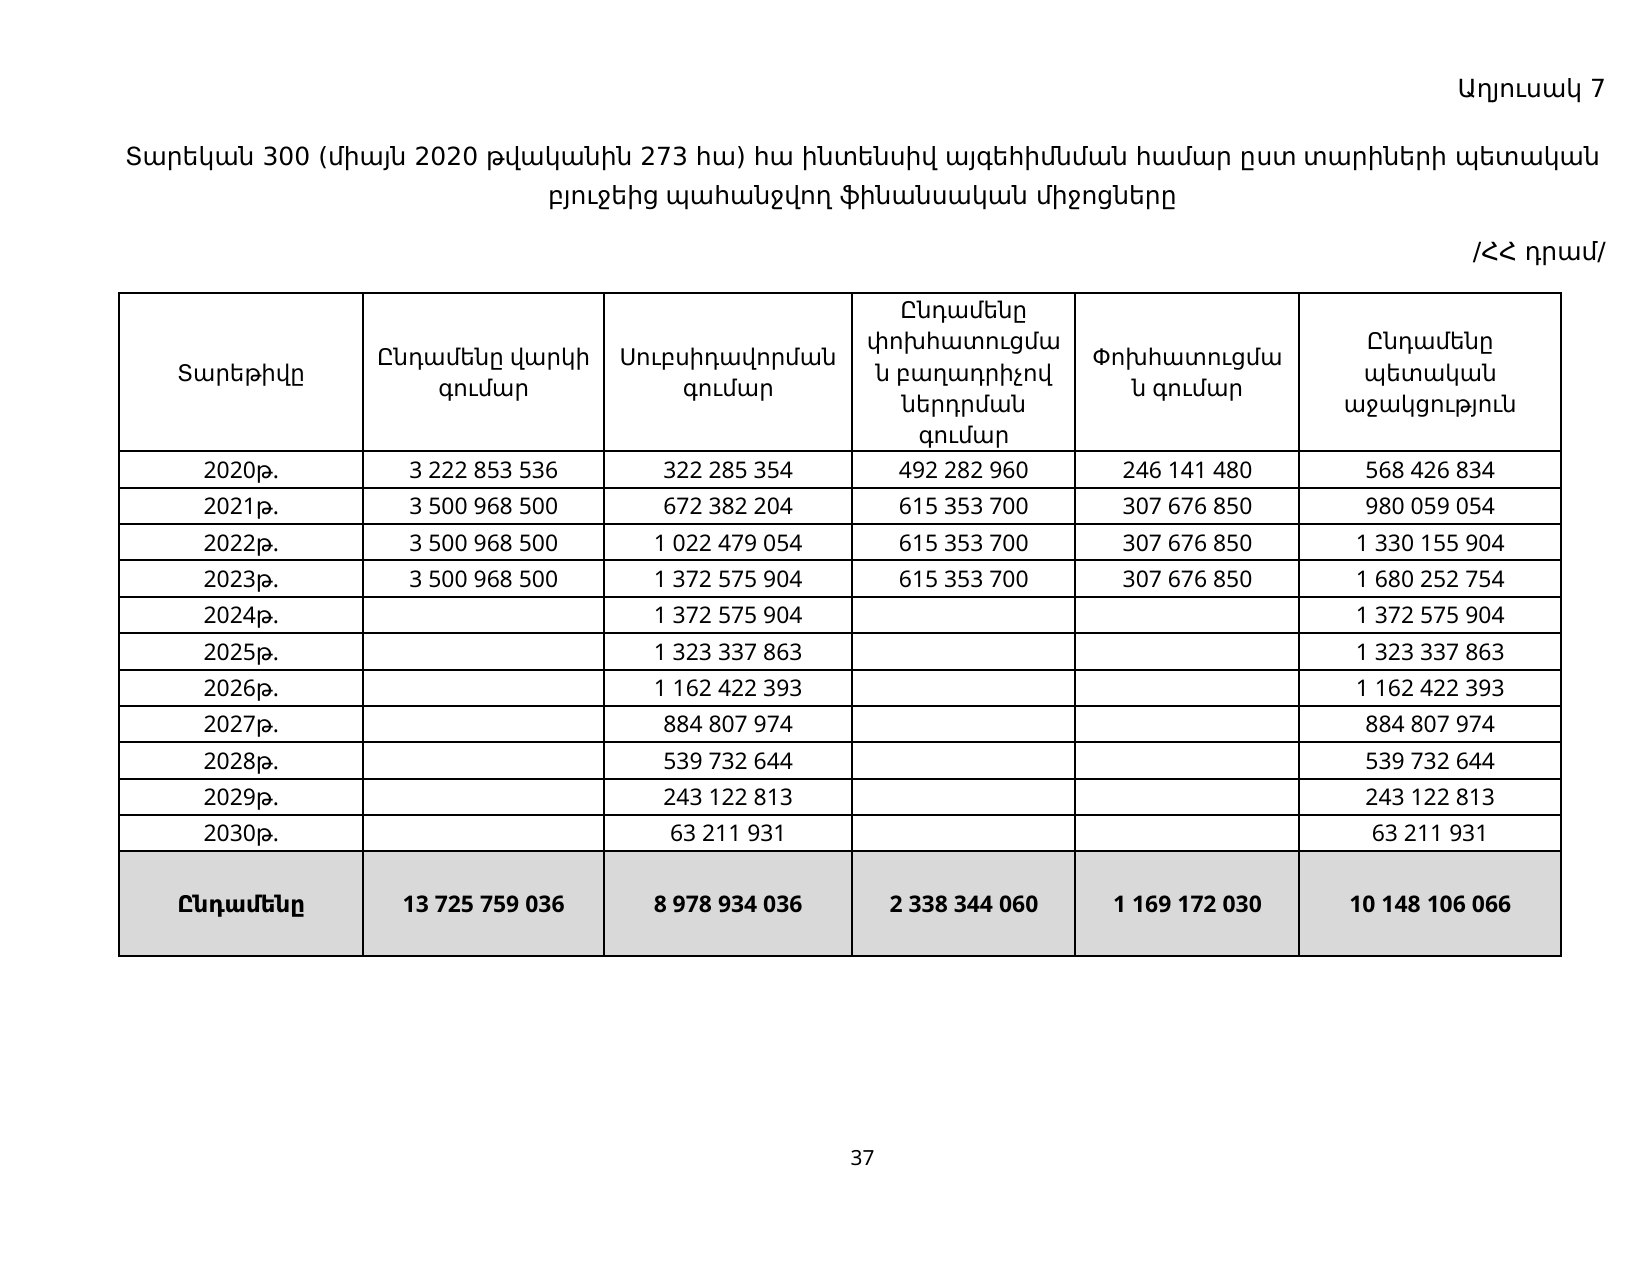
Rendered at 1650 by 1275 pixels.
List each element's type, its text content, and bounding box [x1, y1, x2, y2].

table_cell 2030թ. [120, 816, 362, 850]
table_cell 539 732 644 [1300, 743, 1560, 777]
table_cell 322 285 354 [605, 452, 851, 487]
table_cell 1 169 172 030 [1076, 852, 1298, 955]
table_cell [1076, 707, 1298, 741]
table_cell 492 282 960 [853, 452, 1074, 487]
table_cell 1 162 422 393 [1300, 671, 1560, 705]
table_cell [364, 707, 603, 741]
table_cell 1 372 575 904 [1300, 598, 1560, 632]
table_cell 2027թ. [120, 707, 362, 741]
table_cell [1076, 671, 1298, 705]
text /ՀՀ դրամ/ [119, 238, 1606, 267]
table_cell 980 059 054 [1300, 489, 1560, 523]
table_header Ընդամենը վարկի գումար [364, 294, 603, 450]
table_cell 3 500 968 500 [364, 525, 603, 559]
table_cell 672 382 204 [605, 489, 851, 523]
table_cell 243 122 813 [605, 780, 851, 814]
table_cell 307 676 850 [1076, 525, 1298, 559]
table_cell 1 680 252 754 [1300, 561, 1560, 596]
table_cell [853, 743, 1074, 777]
table_cell 884 807 974 [1300, 707, 1560, 741]
table_cell [364, 598, 603, 632]
table_cell 2029թ. [120, 780, 362, 814]
table_cell 3 222 853 536 [364, 452, 603, 487]
table_cell 615 353 700 [853, 525, 1074, 559]
table_cell 1 372 575 904 [605, 561, 851, 596]
table_cell 1 323 337 863 [1300, 634, 1560, 668]
table_cell 307 676 850 [1076, 489, 1298, 523]
table_cell 1 372 575 904 [605, 598, 851, 632]
table_cell 2024թ. [120, 598, 362, 632]
table_cell 2020թ. [120, 452, 362, 487]
table_cell 1 323 337 863 [605, 634, 851, 668]
table_cell 2023թ. [120, 561, 362, 596]
table_cell [364, 780, 603, 814]
table_cell [364, 634, 603, 668]
table_cell Ընդամենը [120, 852, 362, 955]
table_cell 307 676 850 [1076, 561, 1298, 596]
table_cell 246 141 480 [1076, 452, 1298, 487]
table_cell [853, 671, 1074, 705]
table_header Սուբսիդավորման գումար [605, 294, 851, 450]
table_cell 13 725 759 036 [364, 852, 603, 955]
table_cell [364, 743, 603, 777]
text Աղյուսակ 7 [119, 74, 1606, 103]
table_cell 63 211 931 [605, 816, 851, 850]
table_cell 3 500 968 500 [364, 561, 603, 596]
table_cell 568 426 834 [1300, 452, 1560, 487]
table_cell [1076, 780, 1298, 814]
table_cell 10 148 106 066 [1300, 852, 1560, 955]
table_cell 63 211 931 [1300, 816, 1560, 850]
table_cell 884 807 974 [605, 707, 851, 741]
table_cell 2 338 344 060 [853, 852, 1074, 955]
table_cell [1076, 743, 1298, 777]
table_cell 615 353 700 [853, 489, 1074, 523]
table_cell 3 500 968 500 [364, 489, 603, 523]
table_cell 2021թ. [120, 489, 362, 523]
table_header Ընդամենը պետական աջակցություն [1300, 294, 1560, 450]
table_cell [364, 816, 603, 850]
table_cell 539 732 644 [605, 743, 851, 777]
table_header Փոխհատուցման գումար [1076, 294, 1298, 450]
table_cell 8 978 934 036 [605, 852, 851, 955]
table_cell [1076, 598, 1298, 632]
table_cell [853, 780, 1074, 814]
table_cell 2022թ. [120, 525, 362, 559]
table_header Ընդամենը փոխհատուցման բաղադրիչով ներդրման գումար [853, 294, 1074, 450]
text Տարեկան 300 (միայն 2020 թվականին 273 հա) հա ինտենսիվ այգեհիմնման համար ըստ տարիների պետական բյուջեից պահանջվող ֆինանսական միջոցները [119, 138, 1606, 212]
table_cell [853, 634, 1074, 668]
table_cell 1 330 155 904 [1300, 525, 1560, 559]
table_cell 2028թ. [120, 743, 362, 777]
table_cell 1 162 422 393 [605, 671, 851, 705]
table_cell [853, 816, 1074, 850]
table_cell 615 353 700 [853, 561, 1074, 596]
table_cell [1076, 634, 1298, 668]
table_cell [853, 598, 1074, 632]
table_header Տարեթիվը [120, 294, 362, 450]
table_cell 243 122 813 [1300, 780, 1560, 814]
table_cell 2026թ. [120, 671, 362, 705]
table_cell [364, 671, 603, 705]
table_cell 1 022 479 054 [605, 525, 851, 559]
table_cell 2025թ. [120, 634, 362, 668]
table_cell [853, 707, 1074, 741]
table_cell [1076, 816, 1298, 850]
